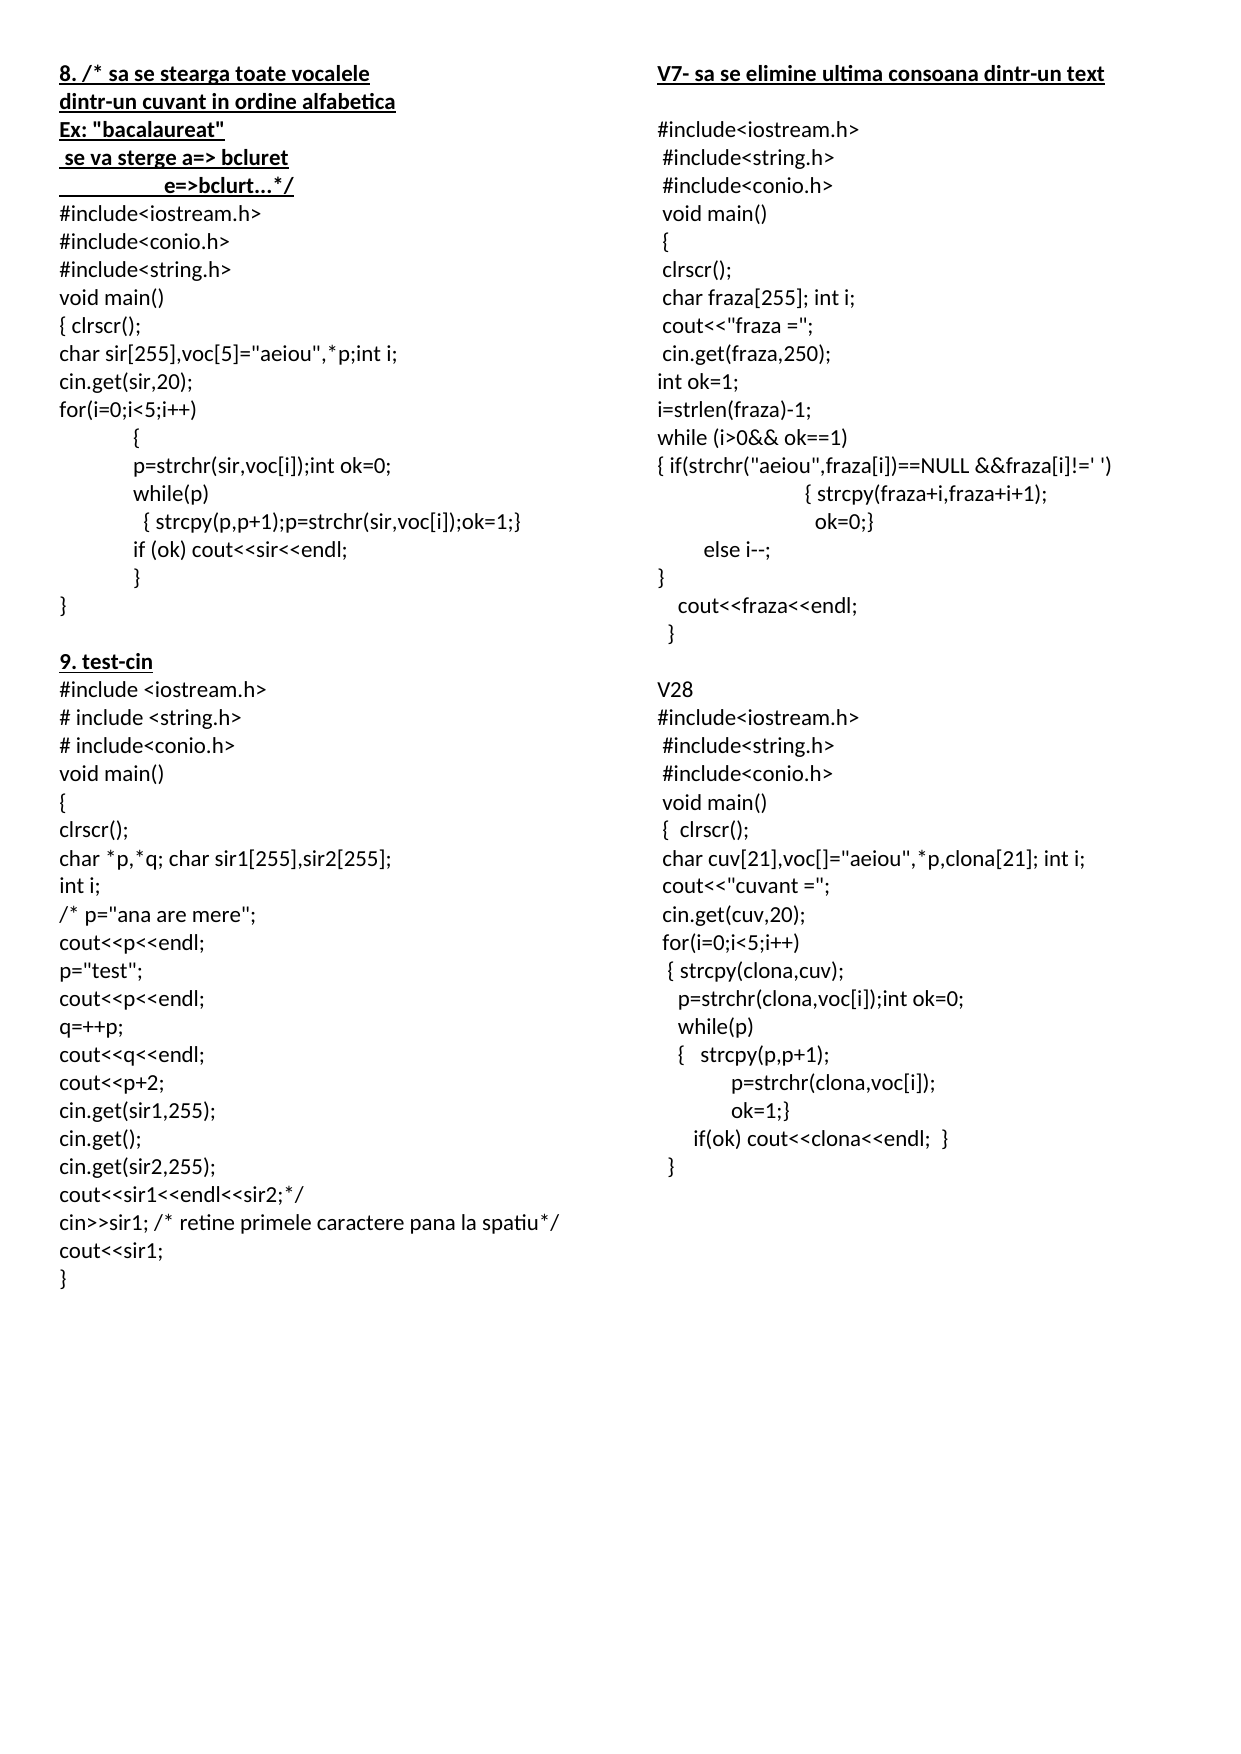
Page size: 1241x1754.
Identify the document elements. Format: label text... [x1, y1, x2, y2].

text clrscr(); [657, 255, 1181, 283]
text #include<string.h> [657, 732, 1181, 759]
text dintr-un cuvant in ordine alfabetica [59, 87, 583, 115]
text while (i>0&& ok==1) [657, 423, 1181, 451]
text { [59, 423, 583, 451]
text void main() [59, 283, 583, 311]
text { clrscr(); [59, 311, 583, 339]
text 8. /* sa se stearga toate vocalele [59, 59, 583, 87]
text Ex: "bacalaureat" [59, 115, 583, 143]
text cout<<p<<endl; [59, 928, 583, 956]
text p=strchr(clona,voc[i]);int ok=0; [657, 984, 1181, 1012]
text cin.get(fraza,250); [657, 339, 1181, 367]
text void main() [59, 759, 583, 788]
text cin.get(sir,20); [59, 367, 583, 395]
text #include<conio.h> [59, 227, 583, 255]
text cout<<"cuvant ="; [657, 872, 1181, 900]
text cout<<p<<endl; [59, 984, 583, 1012]
text { [59, 788, 583, 816]
text #include<conio.h> [657, 759, 1181, 788]
text char fraza[255]; int i; [657, 283, 1181, 311]
text clrscr(); [59, 816, 583, 844]
text while(p) [657, 1012, 1181, 1040]
text { [657, 227, 1181, 255]
text char cuv[21],voc[]="aeiou",*p,clona[21]; int i; [657, 844, 1181, 872]
text void main() [657, 788, 1181, 816]
text #include<iostream.h> [657, 703, 1181, 732]
text } [59, 1264, 583, 1292]
text } [657, 1152, 1181, 1180]
text #include <iostream.h> [59, 676, 583, 703]
text #include<string.h> [59, 255, 583, 283]
text cout<<sir1; [59, 1236, 583, 1264]
text se va sterge a=> bcluret [59, 143, 583, 171]
text cin.get(cuv,20); [657, 900, 1181, 928]
text cout<<fraza<<endl; [657, 591, 1181, 619]
text if(ok) cout<<clona<<endl; } [657, 1124, 1181, 1152]
text { strcpy(p,p+1);p=strchr(sir,voc[i]);ok=1;} [59, 507, 583, 535]
text cin.get(sir1,255); [59, 1096, 583, 1124]
text cout<<q<<endl; [59, 1040, 583, 1068]
text if (ok) cout<<sir<<endl; [59, 535, 583, 563]
text # include <string.h> [59, 703, 583, 732]
text V28 [657, 676, 1181, 703]
text } [59, 563, 583, 591]
text #include<conio.h> [657, 171, 1181, 199]
text } [657, 619, 1181, 647]
text q=++p; [59, 1012, 583, 1040]
text cin.get(); [59, 1124, 583, 1152]
text #include<iostream.h> [59, 199, 583, 227]
text ok=1;} [657, 1096, 1181, 1124]
text i=strlen(fraza)-1; [657, 395, 1181, 423]
text for(i=0;i<5;i++) [657, 928, 1181, 956]
text ok=0;} [657, 507, 1181, 535]
text for(i=0;i<5;i++) [59, 395, 583, 423]
text } [59, 591, 583, 619]
text char sir[255],voc[5]="aeiou",*p;int i; [59, 339, 583, 367]
text else i--; [657, 535, 1181, 563]
text V7- sa se elimine ultima consoana dintr-un text [657, 59, 1181, 87]
text { clrscr(); [657, 816, 1181, 844]
text { if(strchr("aeiou",fraza[i])==NULL &&fraza[i]!=' ') [657, 451, 1181, 479]
text #include<iostream.h> [657, 115, 1181, 143]
text cin.get(sir2,255); [59, 1152, 583, 1180]
text { strcpy(p,p+1); [657, 1040, 1181, 1068]
text p="test"; [59, 956, 583, 984]
text cout<<sir1<<endl<<sir2;*/ [59, 1180, 583, 1208]
text e=>bclurt...*/ [59, 171, 583, 199]
text { strcpy(clona,cuv); [657, 956, 1181, 984]
text p=strchr(sir,voc[i]);int ok=0; [59, 451, 583, 479]
text while(p) [59, 479, 583, 507]
text int i; [59, 872, 583, 900]
text } [657, 563, 1181, 591]
text cin>>sir1; /* retine primele caractere pana la spatiu*/ [59, 1208, 583, 1236]
text #include<string.h> [657, 143, 1181, 171]
text /* p="ana are mere"; [59, 900, 583, 928]
text void main() [657, 199, 1181, 227]
text char *p,*q; char sir1[255],sir2[255]; [59, 844, 583, 872]
text cout<<p+2; [59, 1068, 583, 1096]
text p=strchr(clona,voc[i]); [657, 1068, 1181, 1096]
text cout<<"fraza ="; [657, 311, 1181, 339]
text { strcpy(fraza+i,fraza+i+1); [657, 479, 1181, 507]
text # include<conio.h> [59, 732, 583, 759]
text 9. test-cin [59, 647, 583, 676]
text int ok=1; [657, 367, 1181, 395]
